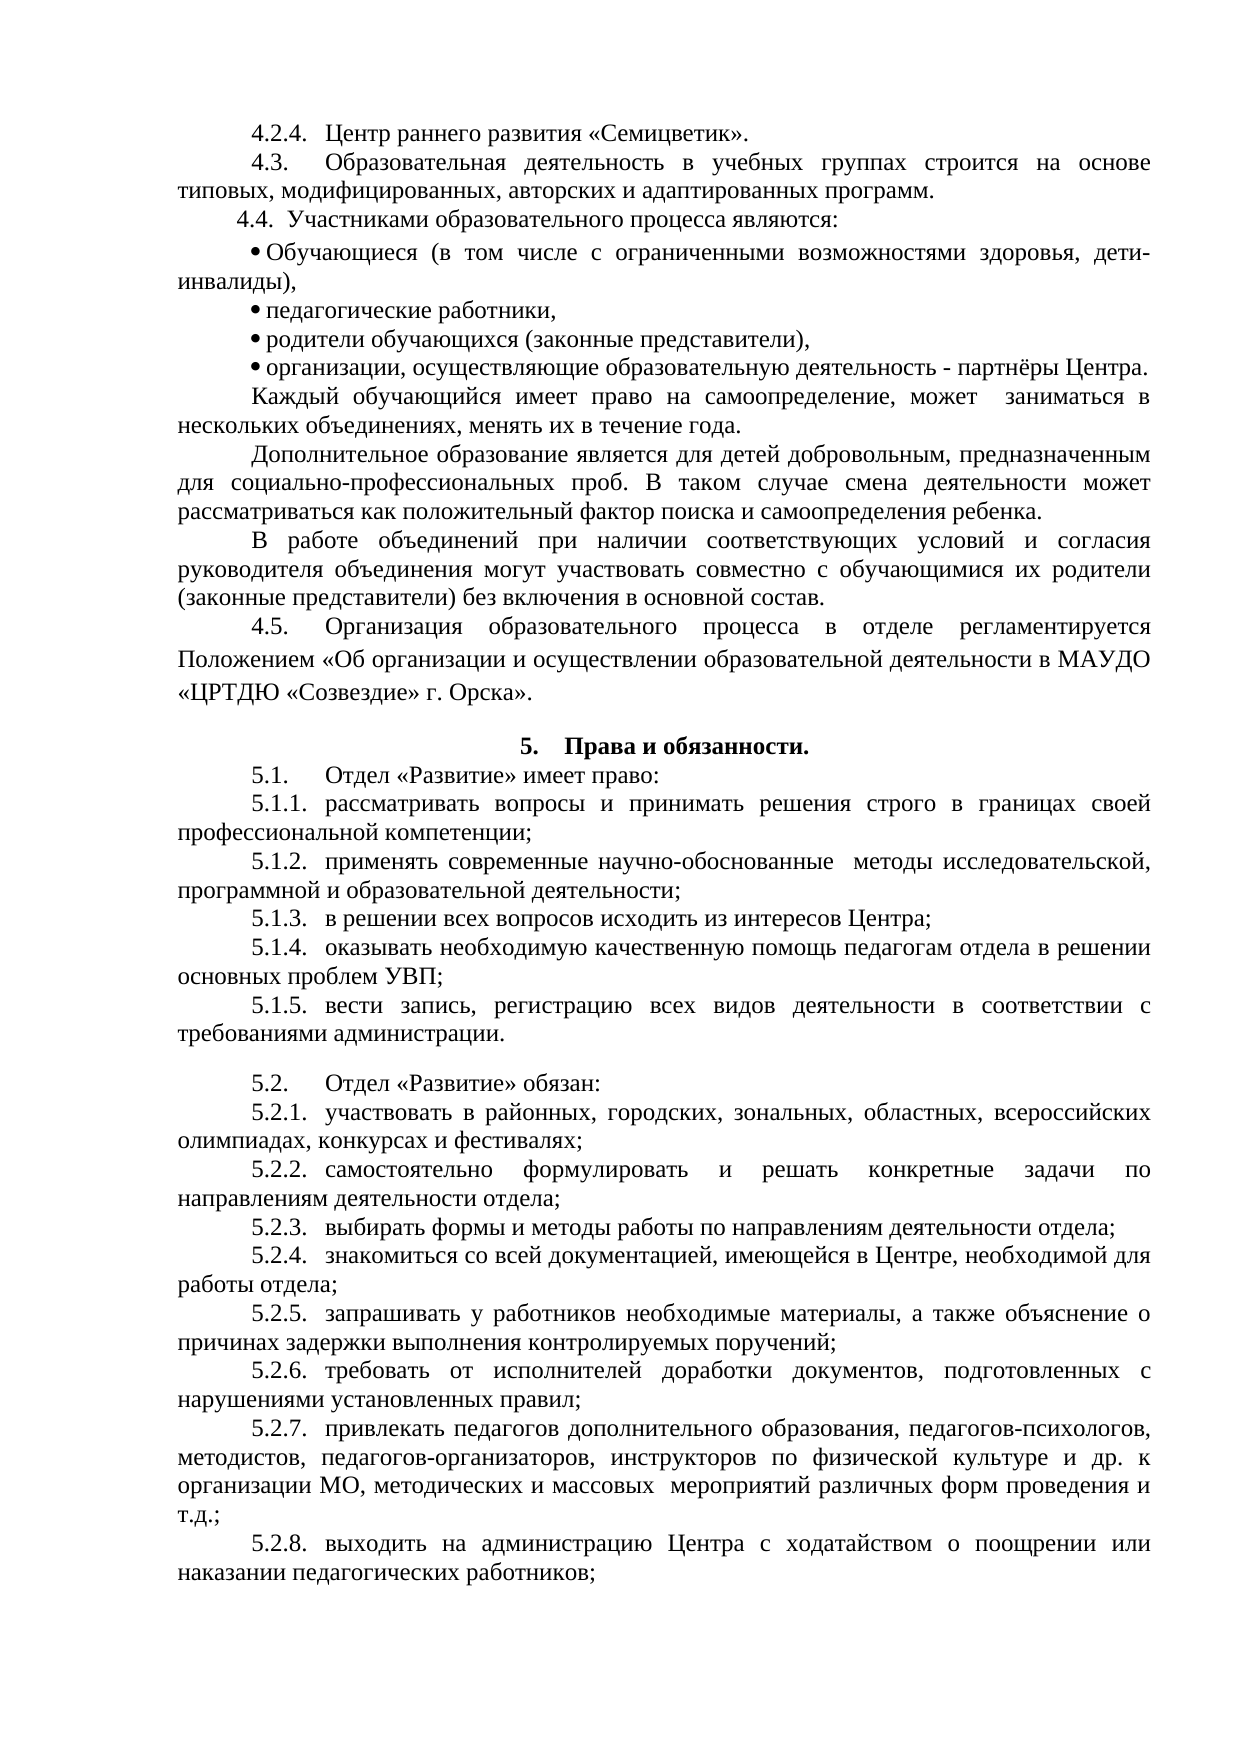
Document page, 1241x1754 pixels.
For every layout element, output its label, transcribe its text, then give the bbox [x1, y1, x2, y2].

list Отдел «Развитие» обязан: [177, 1068, 1152, 1097]
list участвовать в районных, городских, зональных, областных, всероссийских олимпиадах, конкурсах и фестивалях; [177, 1097, 1152, 1154]
list рассматривать вопросы и принимать решения строго в границах своей профессиональной компетенции; [177, 788, 1152, 846]
list организации, осуществляющие образовательную деятельность - партнёры Центра. [177, 352, 1152, 381]
list самостоятельно формулировать и решать конкретные задачи по направлениям деятельности отдела; [177, 1154, 1152, 1212]
list вести запись, регистрацию всех видов деятельности в соответствии с требованиями администрации. [177, 990, 1152, 1047]
list применять современные научно-обоснованные методы исследовательской, программной и образовательной деятельности; [177, 846, 1152, 903]
list запрашивать у работников необходимые материалы, а также объяснение о причинах задержки выполнения контролируемых поручений; [177, 1298, 1152, 1356]
list выходить на администрацию Центра с ходатайством о поощрении или наказании педагогических работников; [177, 1528, 1152, 1586]
list привлекать педагогов дополнительного образования, педагогов-психологов, методистов, педагогов-организаторов, инструкторов по физической культуре и др. к организации МО, методических и массовых мероприятий различных форм проведения и т.д.; [177, 1413, 1152, 1528]
text Дополнительное образование является для детей добровольным, предназначенным для социально-профессиональных проб. В таком случае смена деятельности может рассматриваться как положительный фактор поиска и самоопределения ребенка. [177, 439, 1152, 525]
text Каждый обучающийся имеет право на самоопределение, может заниматься в нескольких объединениях, менять их в течение года. [177, 381, 1152, 439]
list Отдел «Развитие» имеет право: [177, 760, 1152, 788]
list Обучающиеся (в том числе с ограниченными возможностями здоровья, дети-инвалиды), [177, 237, 1152, 295]
list выбирать формы и методы работы по направлениям деятельности отдела; [177, 1212, 1152, 1241]
list родители обучающихся (законные представители), [177, 324, 1152, 352]
list знакомиться со всей документацией, имеющейся в Центре, необходимой для работы отдела; [177, 1241, 1152, 1298]
list оказывать необходимую качественную помощь педагогам отдела в решении основных проблем УВП; [177, 932, 1152, 990]
list требовать от исполнителей доработки документов, подготовленных с нарушениями установленных правил; [177, 1356, 1152, 1413]
list в решении всех вопросов исходить из интересов Центра; [177, 903, 1152, 932]
list Образовательная деятельность в учебных группах строится на основе типовых, модифицированных, авторских и адаптированных программ. [177, 147, 1152, 204]
list педагогические работники, [177, 295, 1152, 324]
list Участниками образовательного процесса являются: [236, 204, 1152, 233]
text В работе объединений при наличии соответствующих условий и согласия руководителя объединения могут участвовать совместно с обучающимися их родители (законные представители) без включения в основной состав. [177, 525, 1152, 611]
list Центр раннего развития «Семицветик». [177, 118, 1152, 147]
list Организация образовательного процесса в отделе регламентируется Положением «Об организации и осуществлении образовательной деятельности в МАУДО «ЦРТДЮ «Созвездие» г. Орска». [177, 611, 1152, 706]
list Права и обязанности. [177, 731, 1152, 760]
